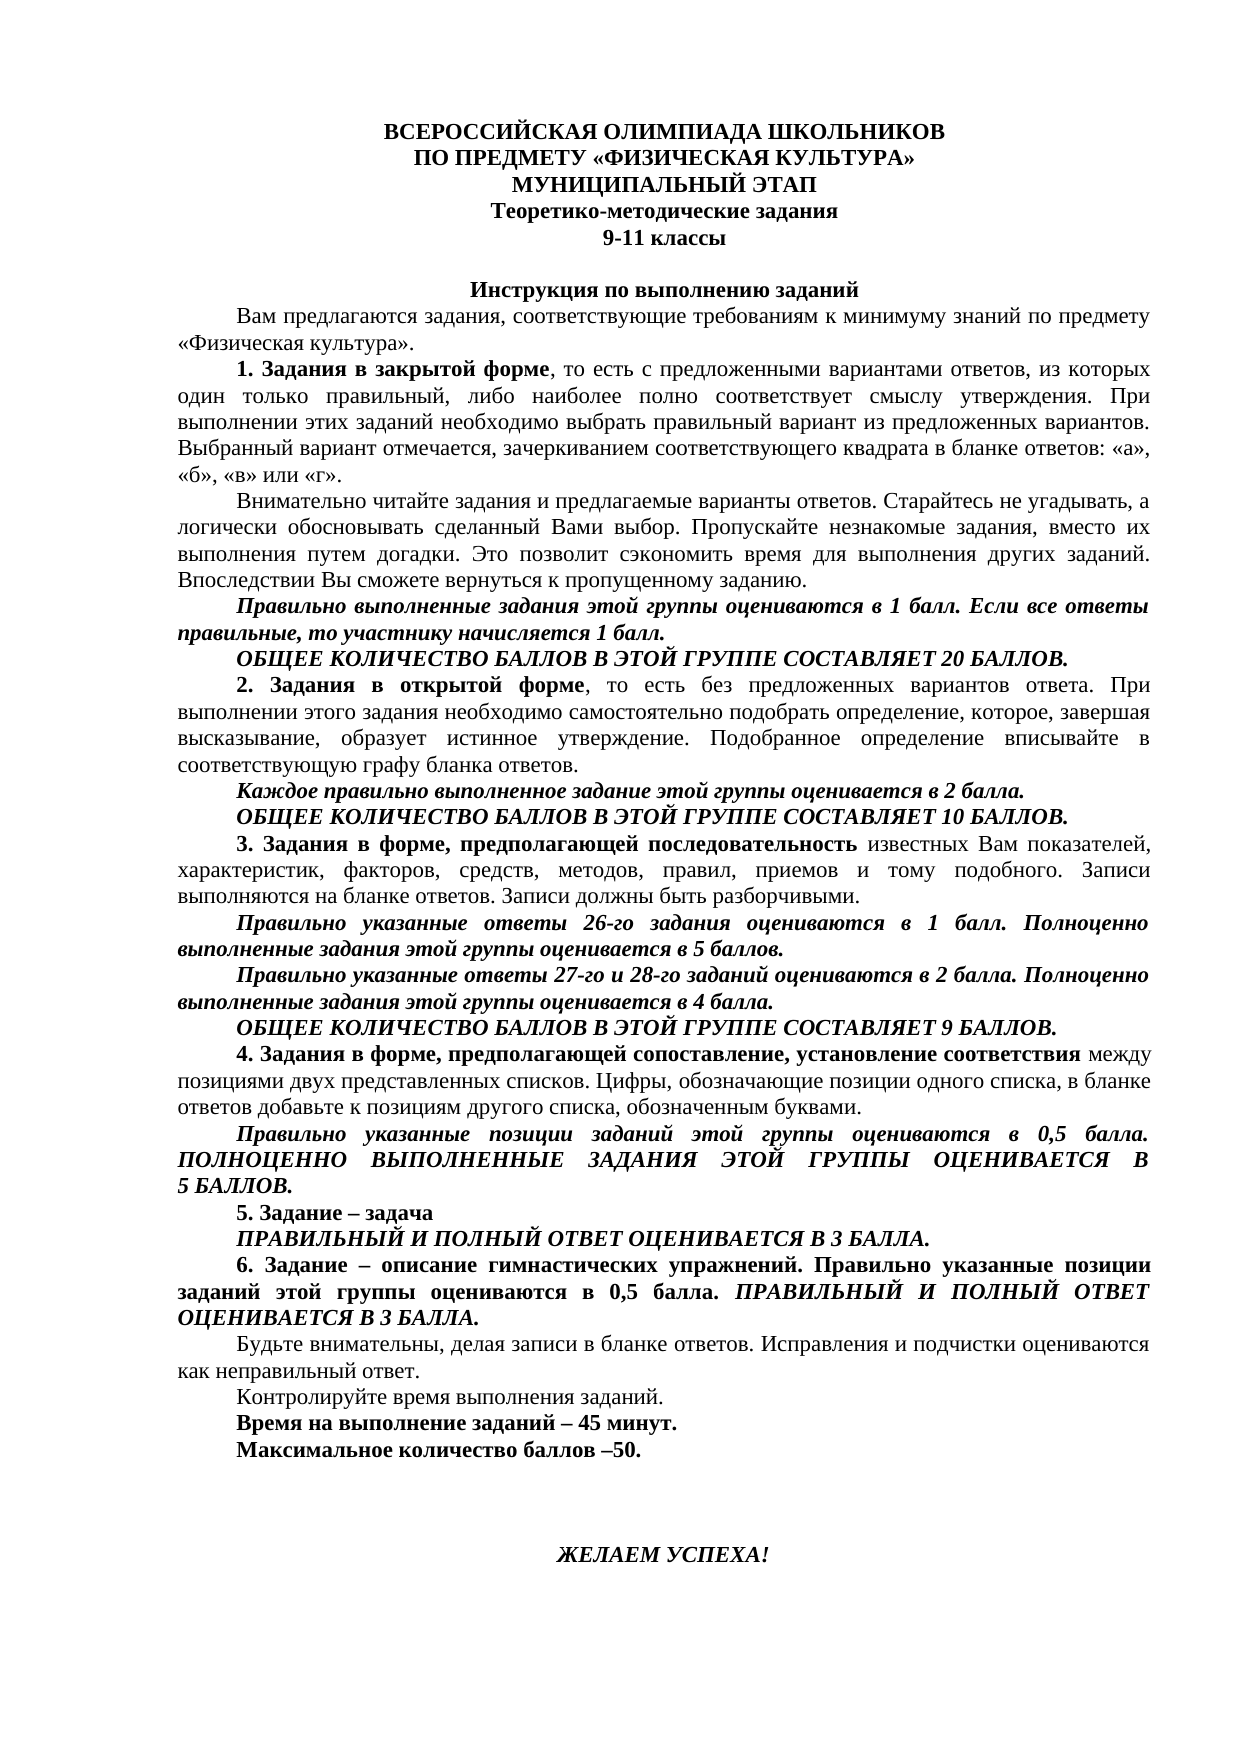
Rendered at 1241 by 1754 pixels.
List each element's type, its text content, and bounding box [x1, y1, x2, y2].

text Правильно указанные ответы 26-го задания оцениваются в 1 балл. Полноценно выполненные задания этой группы оценивается в 5 баллов. [177, 909, 1152, 961]
text 2. Задания в открытой форме, то есть без предложенных вариантов ответа. При выполнении этого задания необходимо самостоятельно подобрать определение, которое, завершая высказывание, образует истинное утверждение. Подобранное определение вписывайте в соответствующую графу бланка ответов. [177, 672, 1152, 777]
text Правильно выполненные задания этой группы оцениваются в 1 балл. Если все ответы правильные, то участнику начисляется 1 балл. [177, 592, 1152, 645]
text Максимальное количество баллов –50. [177, 1436, 1152, 1462]
text ВСЕРОССИЙСКАЯ ОЛИМПИАДА ШКОЛЬНИКОВ [177, 118, 1152, 144]
text Каждое правильно выполненное задание этой группы оценивается в 2 балла. [177, 777, 1152, 803]
text Теоретико-методические задания [177, 197, 1152, 223]
text Инструкция по выполнению заданий [177, 276, 1152, 303]
text ПРАВИЛЬНЫЙ И ПОЛНЫЙ ОТВЕТ ОЦЕНИВАЕТСЯ В 3 БАЛЛА. [177, 1225, 1152, 1251]
text ОБЩЕЕ КОЛИЧЕСТВО БАЛЛОВ В ЭТОЙ ГРУППЕ СОСТАВЛЯЕТ 20 БАЛЛОВ. [177, 645, 1152, 672]
text Правильно указанные позиции заданий этой группы оцениваются в 0,5 балла. ПОЛНОЦЕННО ВЫПОЛНЕННЫЕ ЗАДАНИЯ ЭТОЙ ГРУППЫ ОЦЕНИВАЕТСЯ В 5 БАЛЛОВ. [177, 1119, 1152, 1199]
text Вам предлагаются задания, соответствующие требованиям к минимуму знаний по предмету «Физическая культура». [177, 303, 1152, 355]
text 9-11 классы [177, 223, 1152, 250]
text Время на выполнение заданий – 45 минут. [177, 1409, 1152, 1436]
text МУНИЦИПАЛЬНЫЙ ЭТАП [177, 171, 1152, 197]
text Правильно указанные ответы 27-го и 28-го заданий оцениваются в 2 балла. Полноценно выполненные задания этой группы оценивается в 4 балла. [177, 961, 1152, 1014]
text 3. Задания в форме, предполагающей последовательность известных Вам показателей, характеристик, факторов, средств, методов, правил, приемов и тому подобного. Записи выполняются на бланке ответов. Записи должны быть разборчивыми. [177, 830, 1152, 909]
text ЖЕЛАЕМ УСПЕХА! [177, 1541, 1152, 1568]
text Будьте внимательны, делая записи в бланке ответов. Исправления и подчистки оцениваются как неправильный ответ. [177, 1330, 1152, 1383]
text 5. Задание – задача [177, 1199, 1152, 1225]
text Внимательно читайте задания и предлагаемые варианты ответов. Старайтесь не угадывать, а логически обосновывать сделанный Вами выбор. Пропускайте незнакомые задания, вместо их выполнения путем догадки. Это позволит сэкономить время для выполнения других заданий. Впоследствии Вы сможете вернуться к пропущенному заданию. [177, 487, 1152, 592]
text 6. Задание – описание гимнастических упражнений. Правильно указанные позиции заданий этой группы оцениваются в 0,5 балла. ПРАВИЛЬНЫЙ И ПОЛНЫЙ ОТВЕТ ОЦЕНИВАЕТСЯ В 3 БАЛЛА. [177, 1251, 1152, 1330]
text 1. Задания в закрытой форме, то есть с предложенными вариантами ответов, из которых один только правильный, либо наиболее полно соответствует смыслу утверждения. При выполнении этих заданий необходимо выбрать правильный вариант из предложенных вариантов. Выбранный вариант отмечается, зачеркиванием соответствующего квадрата в бланке ответов: «а», «б», «в» или «г». [177, 355, 1152, 487]
text Контролируйте время выполнения заданий. [177, 1383, 1152, 1409]
text ОБЩЕЕ КОЛИЧЕСТВО БАЛЛОВ В ЭТОЙ ГРУППЕ СОСТАВЛЯЕТ 9 БАЛЛОВ. [177, 1014, 1152, 1041]
text ОБЩЕЕ КОЛИЧЕСТВО БАЛЛОВ В ЭТОЙ ГРУППЕ СОСТАВЛЯЕТ 10 БАЛЛОВ. [177, 803, 1152, 830]
text ПО ПРЕДМЕТУ «ФИЗИЧЕСКАЯ КУЛЬТУРА» [177, 144, 1152, 171]
text 4. Задания в форме, предполагающей сопоставление, установление соответствия между позициями двух представленных списков. Цифры, обозначающие позиции одного списка, в бланке ответов добавьте к позициям другого списка, обозначенным буквами. [177, 1041, 1152, 1119]
